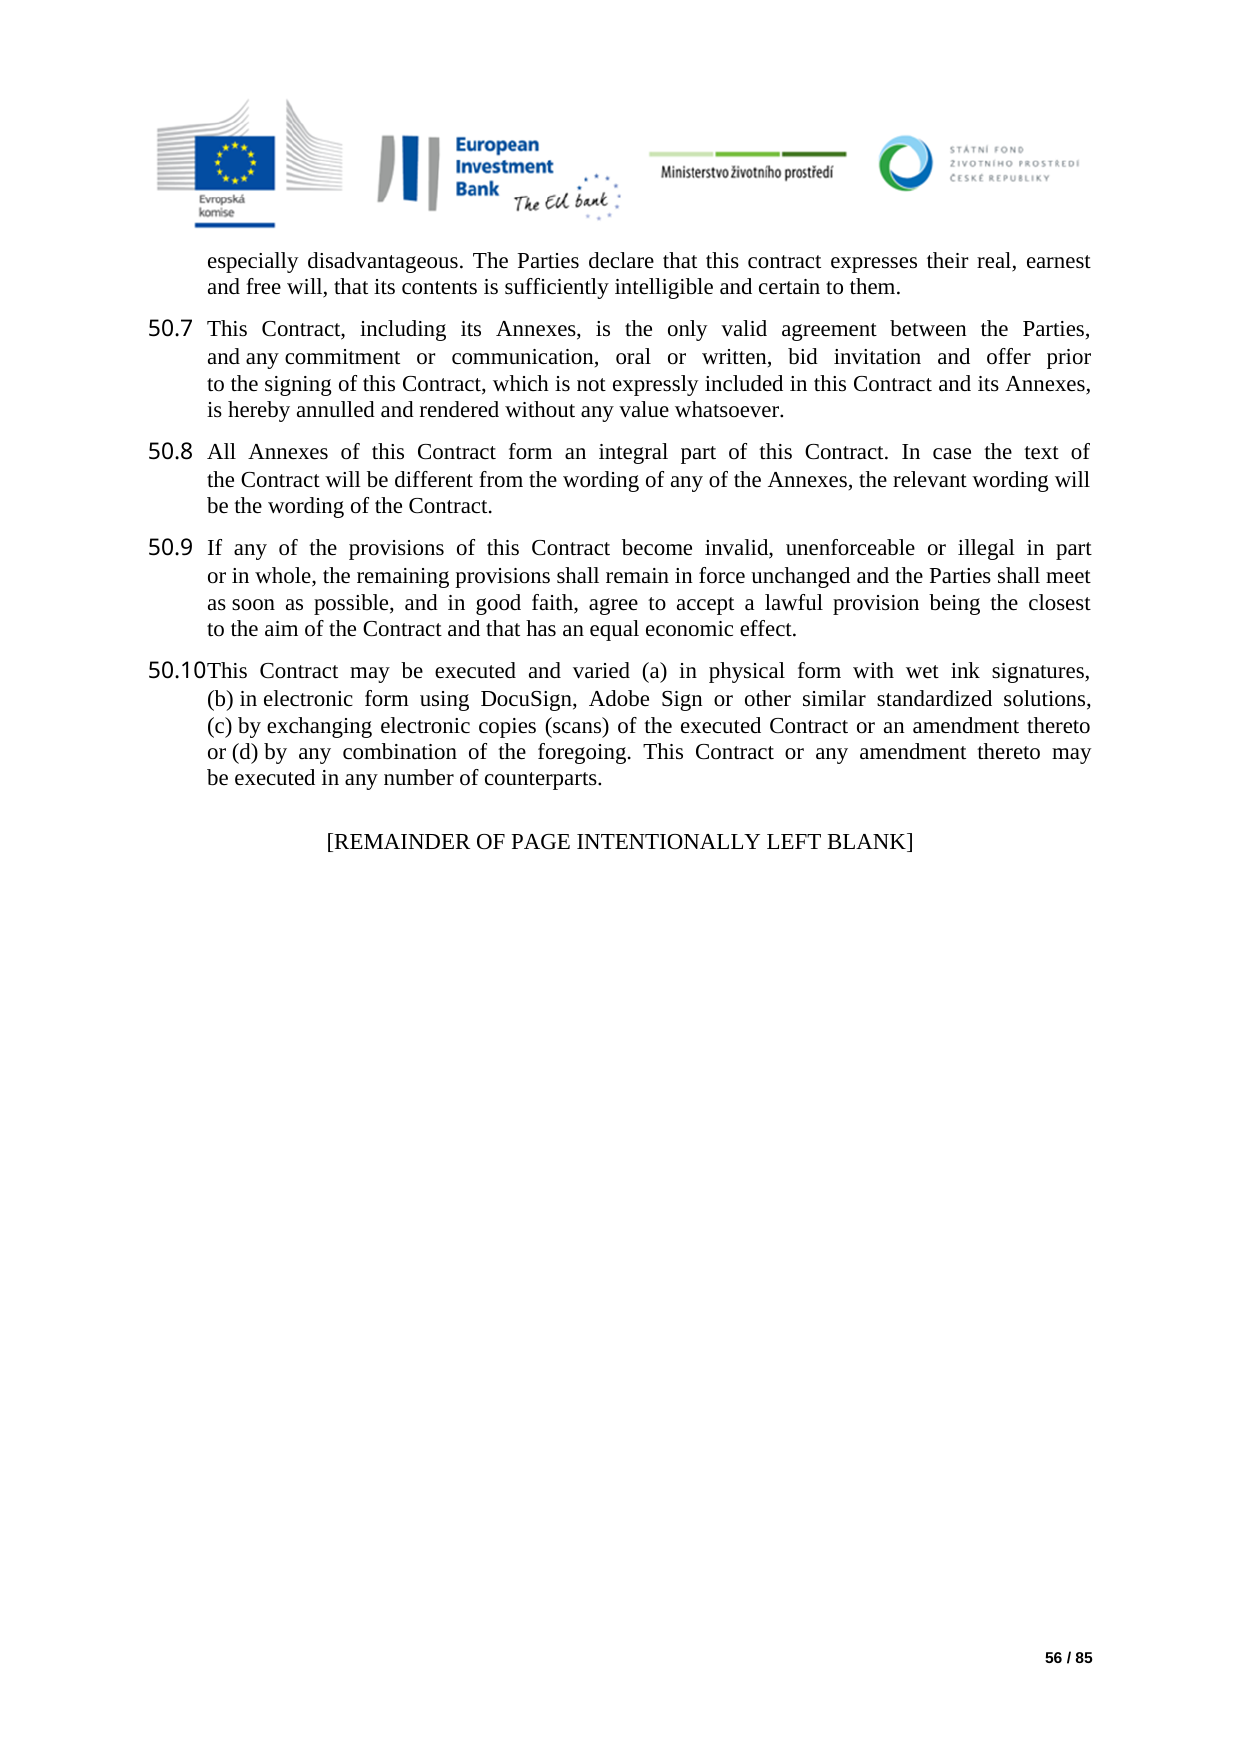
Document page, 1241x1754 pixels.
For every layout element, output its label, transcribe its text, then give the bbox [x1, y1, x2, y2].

text All Annexes of this Contract form an integral part of this Contract. In case the text of the Contract will be different from the wording of any of the Annexes, the relevant wording will be the wording of the Contract. [148, 435, 1092, 519]
text This Contract, including its Annexes, is the only valid agreement between the Parties, and any commitment or communication, oral or written, bid invitation and offer prior to the signing of this Contract, which is not expressly included in this Contract and its Annexes, is hereby annulled and rendered without any value whatsoever. [148, 312, 1092, 422]
picture [147, 87, 1093, 235]
list [REMAINDER OF PAGE INTENTIONALLY LEFT BLANK] [148, 828, 1092, 855]
text This Contract may be executed and varied (a) in physical form with wet ink signatures, (b) in electronic form using DocuSign, Adobe Sign or other similar standardized solutions, (c) by exchanging electronic copies (scans) of the executed Contract or an amendment thereto or (d) by any combination of the foregoing. This Contract or any amendment thereto may be executed in any number of counterparts. [148, 654, 1092, 791]
text If any of the provisions of this Contract become invalid, unenforceable or illegal in part or in whole, the remaining provisions shall remain in force unchanged and the Parties shall meet as soon as possible, and in good faith, agree to accept a lawful provision being the closest to the aim of the Contract and that has an equal economic effect. [148, 531, 1092, 642]
